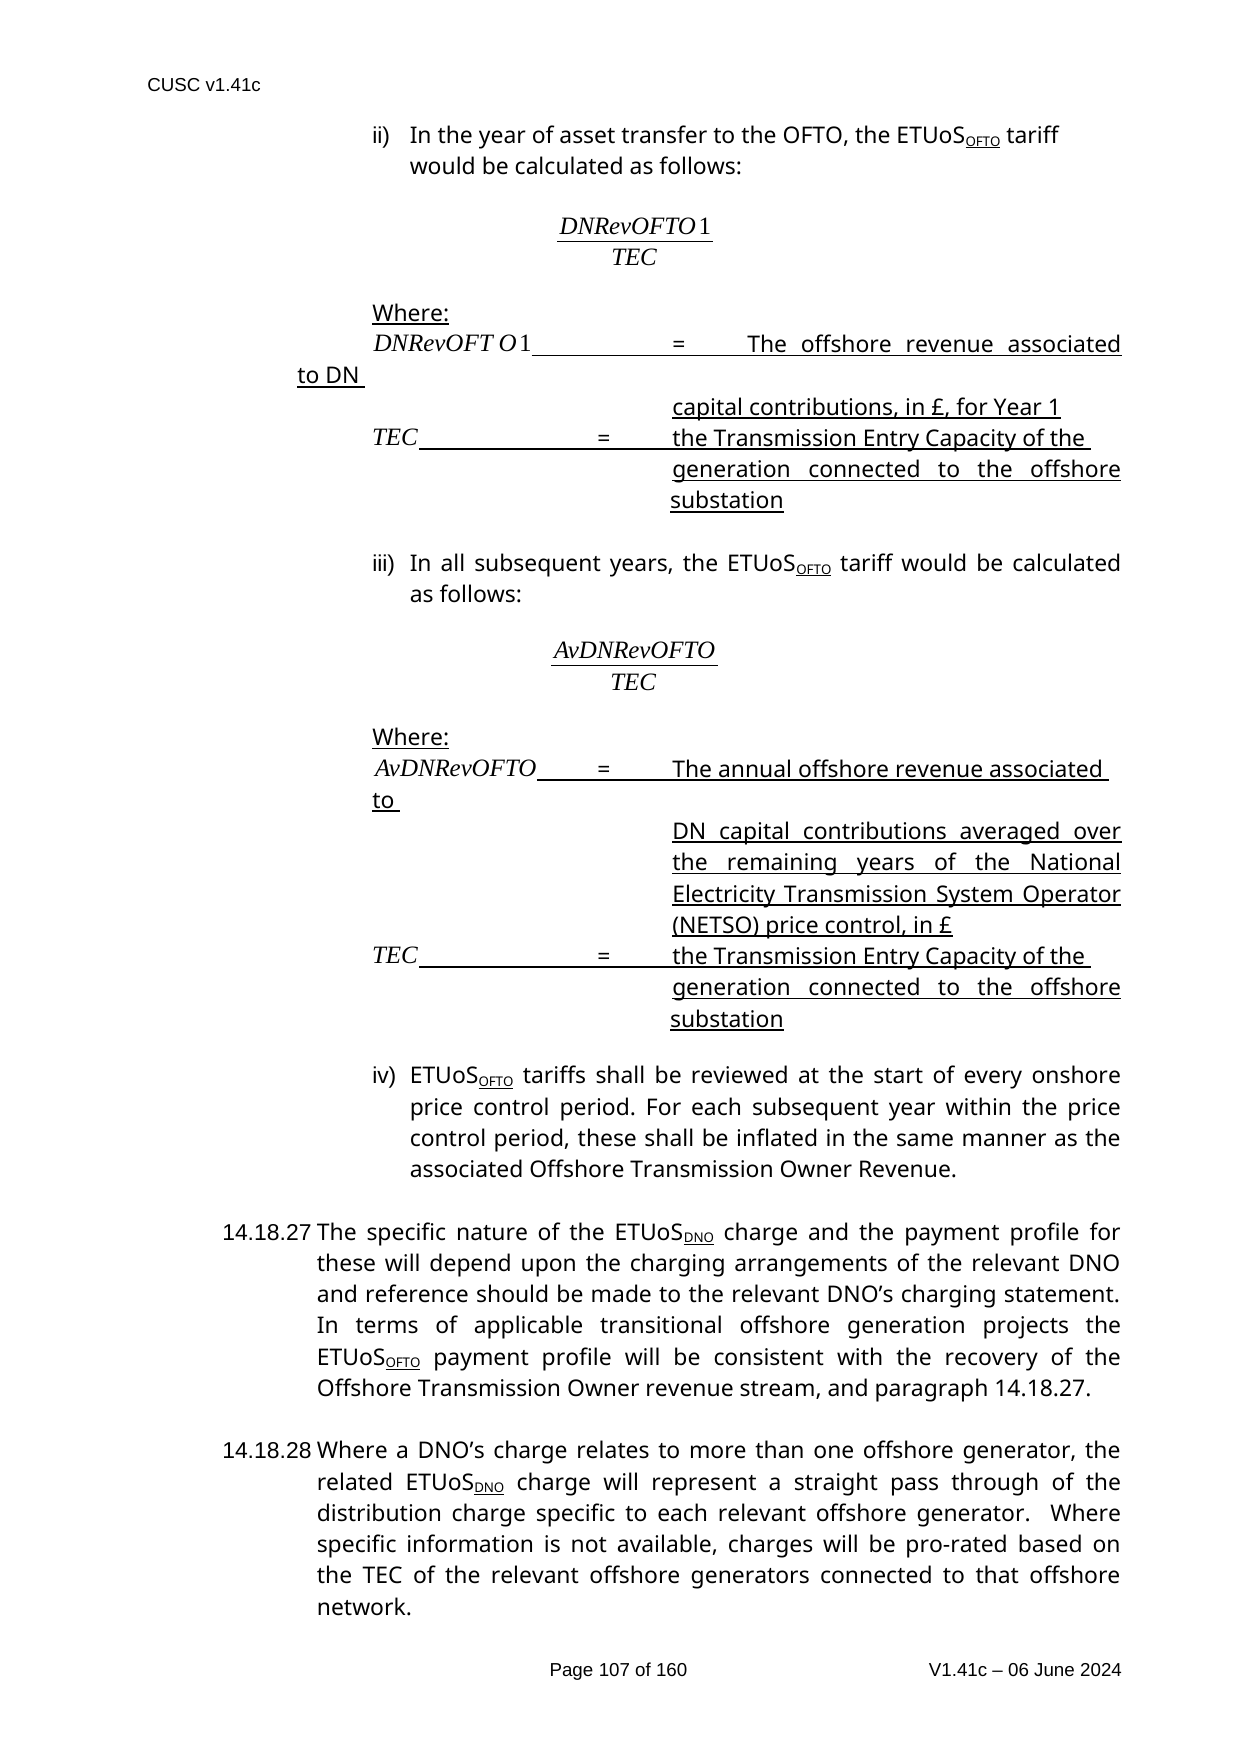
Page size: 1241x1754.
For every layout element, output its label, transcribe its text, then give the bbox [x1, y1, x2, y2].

list The specific nature of the ETUoSDNO charge and the payment profile for these will depend upon the charging arrangements of the relevant DNO and reference should be made to the relevant DNO’s charging statement. In terms of applicable transitional offshore generation projects the ETUoSOFTO payment profile will be consistent with the recovery of the Offshore Transmission Owner revenue stream, and paragraph 14.18.27. [222, 1215, 1121, 1403]
text Where: [372, 721, 1121, 752]
text DN capital contributions averaged over the remaining years of the National Electricity Transmission System Operator (NETSO) price control, in £ [672, 874, 1121, 904]
list In all subsequent years, the ETUoSOFTO tariff would be calculated as follows: [372, 547, 1121, 609]
text DN capital contributions averaged over the remaining years of the National Electricity Transmission System Operator (NETSO) price control, in £ [672, 906, 1121, 940]
text generation connected to the offshore substation [670, 453, 1121, 516]
text DN capital contributions averaged over the remaining years of the National Electricity Transmission System Operator (NETSO) price control, in £ [672, 815, 1121, 841]
text capital contributions, in £, for Year 1 [670, 391, 1121, 422]
text generation connected to the offshore substation [670, 971, 1121, 1034]
text DN capital contributions averaged over the remaining years of the National Electricity Transmission System Operator (NETSO) price control, in £ [672, 843, 1121, 873]
text Where: [297, 297, 1121, 328]
text = the Transmission Entry Capacity of the [297, 940, 1121, 971]
text to [372, 784, 1121, 815]
text = the Transmission Entry Capacity of the [297, 422, 1121, 453]
text = The offshore revenue associated to DN [297, 328, 1121, 391]
list ETUoSOFTO tariffs shall be reviewed at the start of every onshore price control period. For each subsequent year within the price control period, these shall be inflated in the same manner as the associated Offshore Transmission Owner Revenue. [372, 1059, 1121, 1184]
list In the year of asset transfer to the OFTO, the ETUoSOFTO tariff would be calculated as follows: [372, 119, 1121, 181]
list Where a DNO’s charge relates to more than one offshore generator, the related ETUoSDNO charge will represent a straight pass through of the distribution charge specific to each relevant offshore generator. Where specific information is not available, charges will be pro-rated based on the TEC of the relevant offshore generators connected to that offshore network. [222, 1434, 1121, 1622]
text = The annual offshore revenue associated [372, 752, 1121, 784]
